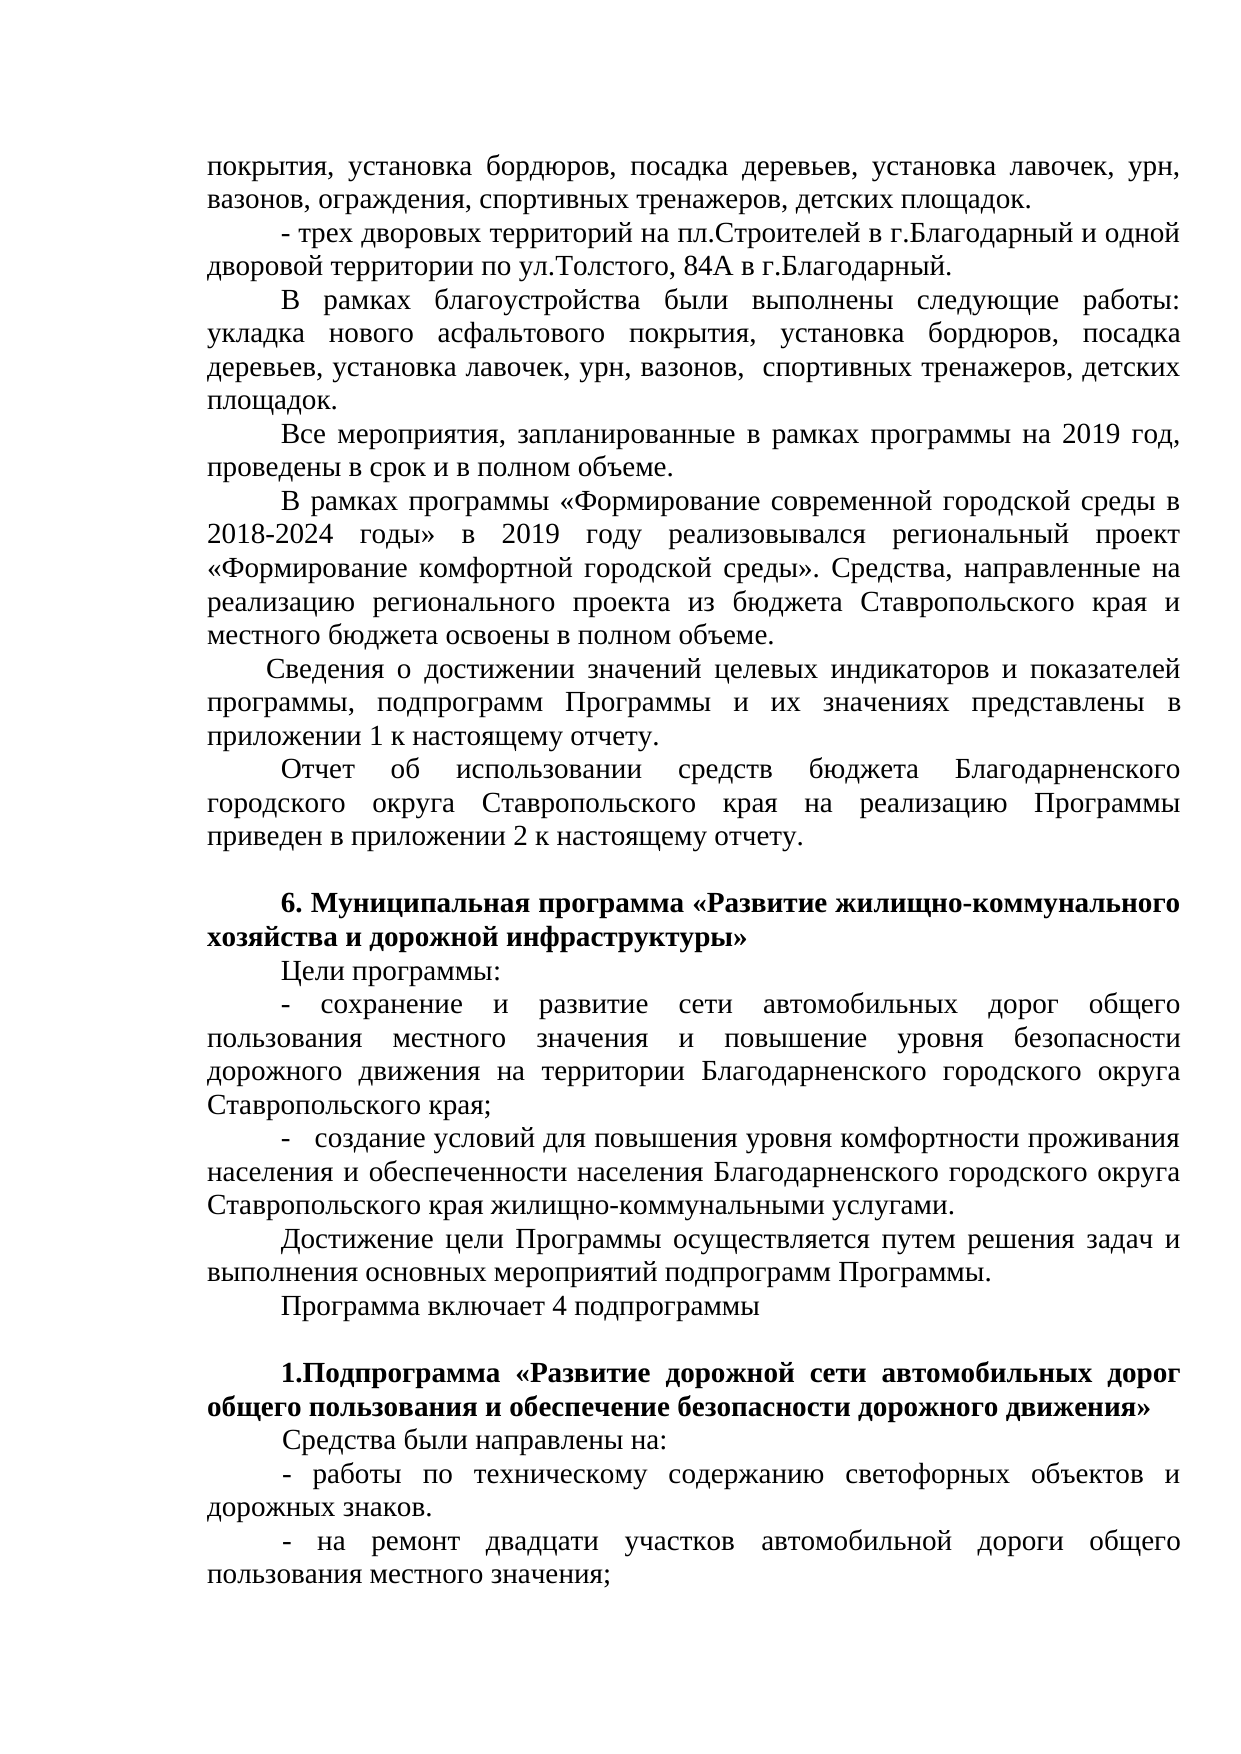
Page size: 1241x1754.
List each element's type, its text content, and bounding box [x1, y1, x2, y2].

text 1.Подпрограмма «Развитие дорожной сети автомобильных дорог общего пользования и обеспечение безопасности дорожного движения» [207, 1355, 1181, 1422]
text В рамках программы «Формирование современной городской среды в 2018-2024 годы» в 2019 году реализовывался региональный проект «Формирование комфортной городской среды». Средства, направленные на реализацию регионального проекта из бюджета Ставропольского края и местного бюджета освоены в полном объеме. [207, 483, 1181, 651]
text Все мероприятия, запланированные в рамках программы на 2019 год, проведены в срок и в полном объеме. [207, 416, 1181, 483]
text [207, 148, 1181, 215]
text - трех дворовых территорий на пл.Строителей в г.Благодарный и одной дворовой территории по ул.Толстого, 84А в г.Благодарный. [207, 215, 1181, 282]
text Средства были направлены на: [207, 1422, 1181, 1456]
text - создание условий для повышения уровня комфортности проживания населения и обеспеченности населения Благодарненского городского округа Ставропольского края жилищно-коммунальными услугами. [207, 1120, 1181, 1221]
text Сведения о достижении значений целевых индикаторов и показателей программы, подпрограмм Программы и их значениях представлены в приложении 1 к настоящему отчету. [207, 651, 1181, 751]
text - сохранение и развитие сети автомобильных дорог общего пользования местного значения и повышение уровня безопасности дорожного движения на территории Благодарненского городского округа Ставропольского края; [207, 986, 1181, 1120]
text Цели программы: [207, 953, 1181, 986]
text Достижение цели Программы осуществляется путем решения задач и выполнения основных мероприятий подпрограмм Программы. [207, 1221, 1181, 1288]
text В рамках благоустройства были выполнены следующие работы: укладка нового асфальтового покрытия, установка бордюров, посадка деревьев, установка лавочек, урн, вазонов, спортивных тренажеров, детских площадок. [207, 282, 1181, 416]
text - работы по техническому содержанию светофорных объектов и дорожных знаков. [207, 1456, 1181, 1523]
text - на ремонт двадцати участков автомобильной дороги общего пользования местного значения; [207, 1523, 1181, 1590]
text Программа включает 4 подпрограммы [207, 1288, 1181, 1322]
text Отчет об использовании средств бюджета Благодарненского городского округа Ставропольского края на реализацию Программы приведен в приложении 2 к настоящему отчету. [207, 751, 1181, 852]
text 6. Муниципальная программа «Развитие жилищно-коммунального хозяйства и дорожной инфраструктуры» [207, 886, 1181, 953]
